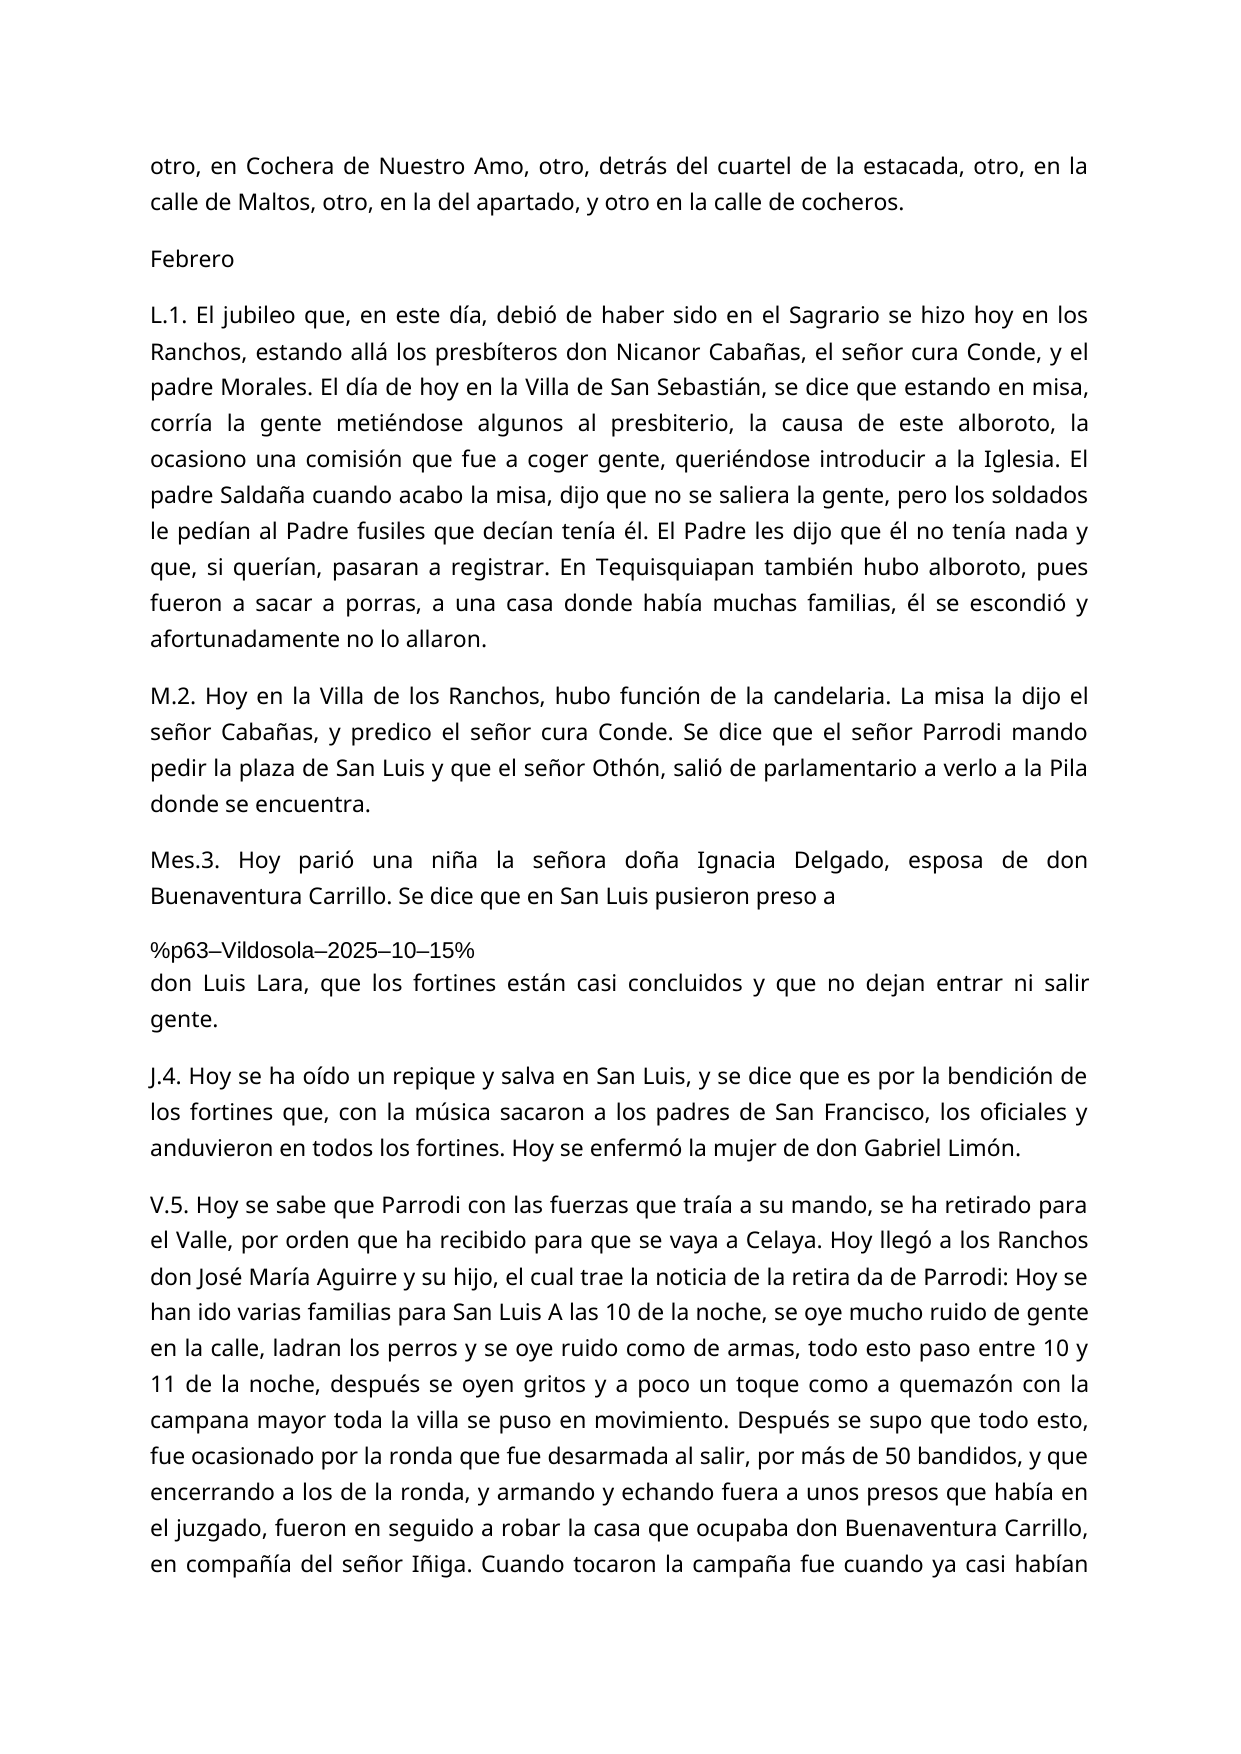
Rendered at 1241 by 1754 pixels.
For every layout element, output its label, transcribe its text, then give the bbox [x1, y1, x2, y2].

text Febrero [150, 243, 1090, 274]
text L.1. El jubileo que, en este día, debió de haber sido en el Sagrario se hizo hoy en los Ranchos, estando allá los presbíteros don Nicanor Cabañas, el señor cura Conde, y el padre Morales. El día de hoy en la Villa de San Sebastián, se dice que estando en misa, corría la gente metiéndose algunos al presbiterio, la causa de este alboroto, la ocasiono una comisión que fue a coger gente, queriéndose introducir a la Iglesia. El padre Saldaña cuando acabo la misa, dijo que no se saliera la gente, pero los soldados le pedían al Padre fusiles que decían tenía él. El Padre les dijo que él no tenía nada y que, si querían, pasaran a registrar. En Tequisquiapan también hubo alboroto, pues fueron a sacar a porras, a una casa donde había muchas familias, él se escondió y afortunadamente no lo allaron. [150, 299, 1090, 654]
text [150, 1188, 1090, 1579]
text Mes.3. Hoy parió una niña la señora doña Ignacia Delgado, esposa de don Buenaventura Carrillo. Se dice que en San Luis pusieron preso a [150, 844, 1090, 911]
text %p63–Vildosola–2025–10–15% [150, 937, 1090, 963]
text M.2. Hoy en la Villa de los Ranchos, hubo función de la candelaria. La misa la dijo el señor Cabañas, y predico el señor cura Conde. Se dice que el señor Parrodi mando pedir la plaza de San Luis y que el señor Othón, salió de parlamentario a verlo a la Pila donde se encuentra. [150, 680, 1090, 819]
text J.4. Hoy se ha oído un repique y salva en San Luis, y se dice que es por la bendición de los fortines que, con la música sacaron a los padres de San Francisco, los oficiales y anduvieron en todos los fortines. Hoy se enfermó la mujer de don Gabriel Limón. [150, 1060, 1090, 1163]
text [150, 150, 1090, 217]
text don Luis Lara, que los fortines están casi concluidos y que no dejan entrar ni salir gente. [150, 967, 1090, 1034]
